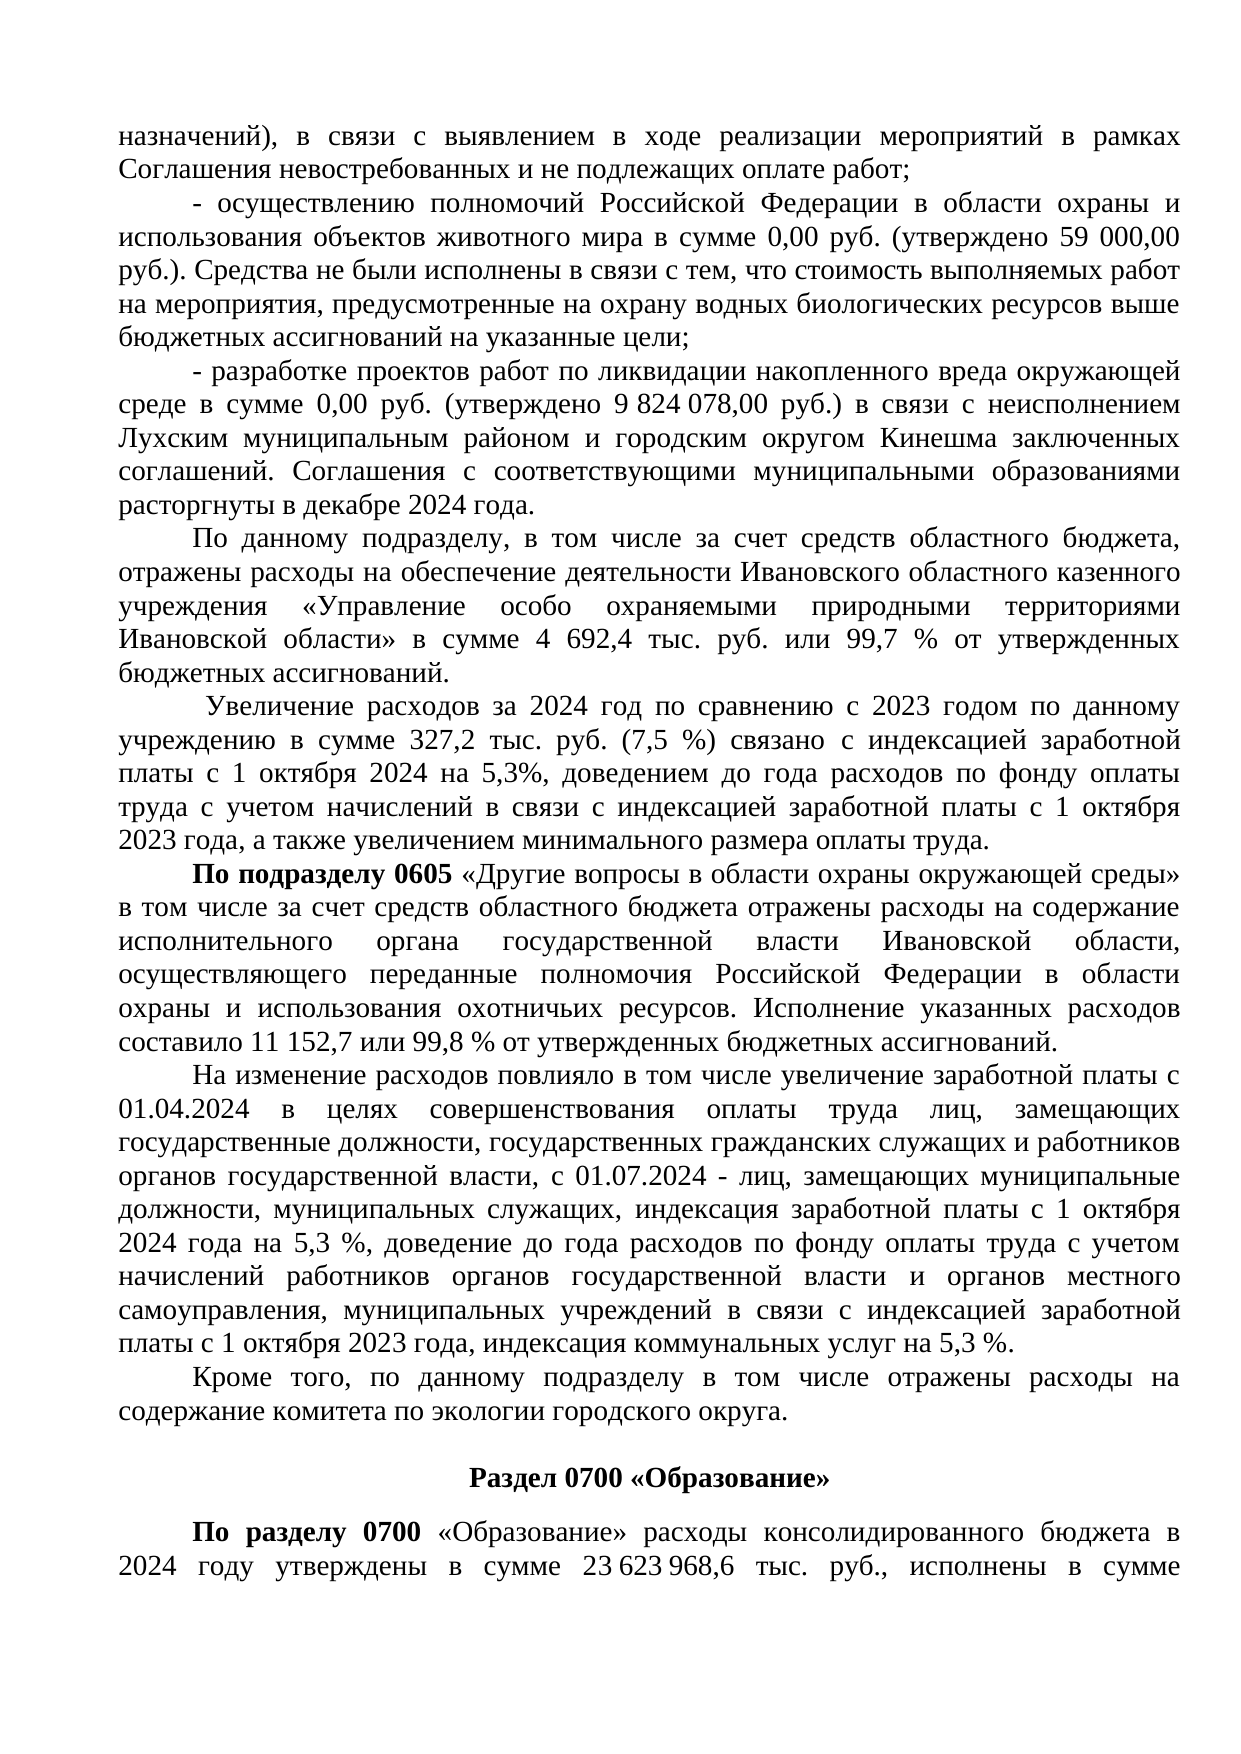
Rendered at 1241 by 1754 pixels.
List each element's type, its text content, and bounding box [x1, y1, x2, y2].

text - осуществлению полномочий Российской Федерации в области охраны и использования объектов животного мира в сумме 0,00 руб. (утверждено 59 000,00 руб.). Средства не были исполнены в связи с тем, что стоимость выполняемых работ на мероприятия, предусмотренные на охрану водных биологических ресурсов выше бюджетных ассигнований на указанные цели; [118, 185, 1181, 353]
text По данному подразделу, в том числе за счет средств областного бюджета, отражены расходы на обеспечение деятельности Ивановского областного казенного учреждения «Управление особо охраняемыми природными территориями Ивановской области» в сумме 4 692,4 тыс. руб. или 99,7 % от утвержденных бюджетных ассигнований. [118, 521, 1181, 688]
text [118, 1514, 1181, 1581]
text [118, 118, 1181, 185]
text Увеличение расходов за 2024 год по сравнению с 2023 годом по данному учреждению в сумме 327,2 тыс. руб. (7,5 %) связано с индексацией заработной платы с 1 октября 2024 на 5,3%, доведением до года расходов по фонду оплаты труда с учетом начислений в связи с индексацией заработной платы с 1 октября 2023 года, а также увеличением минимального размера оплаты труда. [118, 688, 1181, 856]
text Раздел 0700 «Образование» [118, 1460, 1181, 1493]
text На изменение расходов повлияло в том числе увеличение заработной платы с 01.04.2024 в целях совершенствования оплаты труда лиц, замещающих государственные должности, государственных гражданских служащих и работников органов государственной власти, с 01.07.2024 - лиц, замещающих муниципальные должности, муниципальных служащих, индексация заработной платы с 1 октября 2024 года на 5,3 %, доведение до года расходов по фонду оплаты труда с учетом начислений работников органов государственной власти и органов местного самоуправления, муниципальных учреждений в связи с индексацией заработной платы с 1 октября 2023 года, индексация коммунальных услуг на 5,3 %. [118, 1057, 1181, 1359]
text Кроме того, по данному подразделу в том числе отражены расходы на содержание комитета по экологии городского округа. [118, 1359, 1181, 1426]
text По подразделу 0605 «Другие вопросы в области охраны окружающей среды» в том числе за счет средств областного бюджета отражены расходы на содержание исполнительного органа государственной власти Ивановской области, осуществляющего переданные полномочия Российской Федерации в области охраны и использования охотничьих ресурсов. Исполнение указанных расходов составило 11 152,7 или 99,8 % от утвержденных бюджетных ассигнований. [118, 856, 1181, 1057]
text - разработке проектов работ по ликвидации накопленного вреда окружающей среде в сумме 0,00 руб. (утверждено 9 824 078,00 руб.) в связи с неисполнением Лухским муниципальным районом и городским округом Кинешма заключенных соглашений. Соглашения с соответствующими муниципальными образованиями расторгнуты в декабре 2024 года. [118, 353, 1181, 521]
